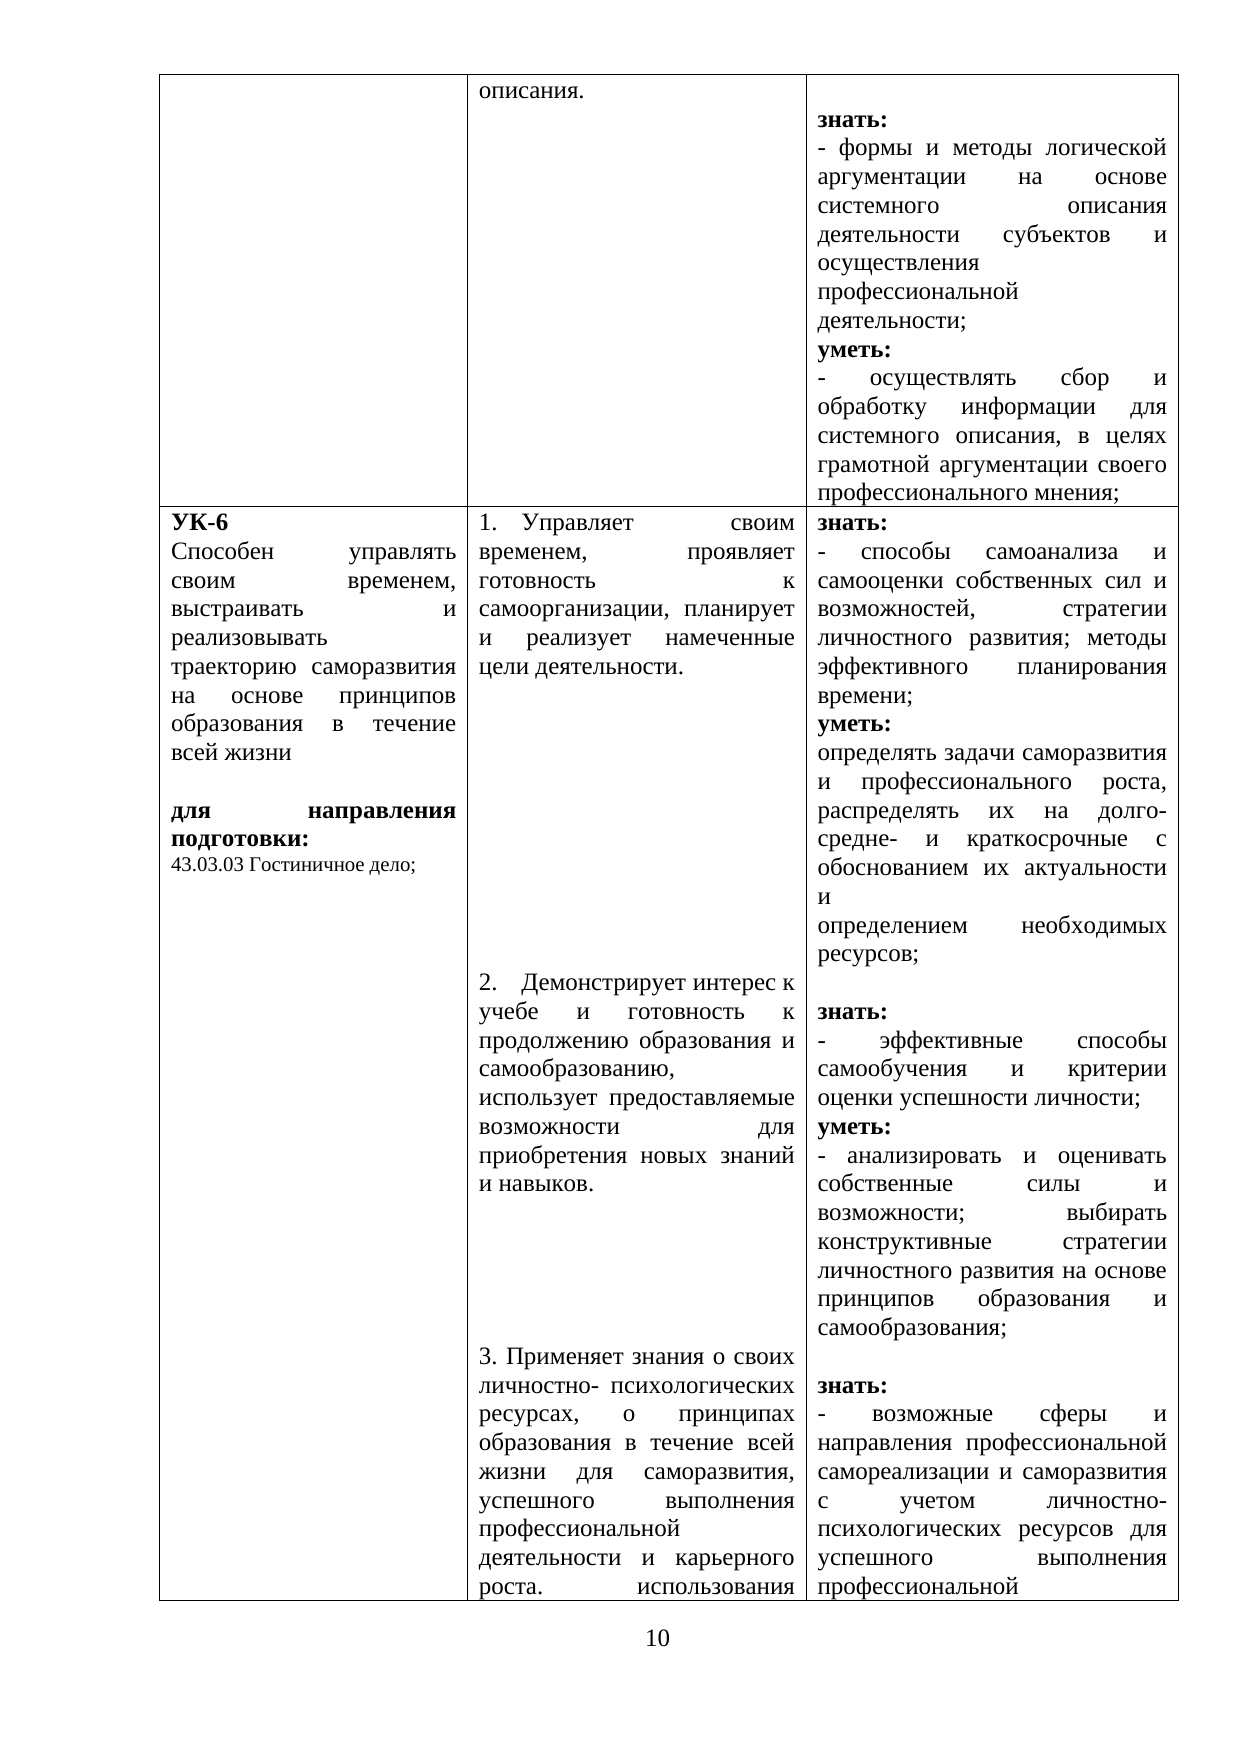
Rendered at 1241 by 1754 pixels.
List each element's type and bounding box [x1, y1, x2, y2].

table_cell [807, 75, 1178, 506]
table_cell [160, 75, 467, 506]
table_cell [807, 507, 1178, 1600]
table_cell [468, 75, 806, 506]
table_cell [468, 507, 806, 1600]
table_cell [160, 507, 467, 1600]
